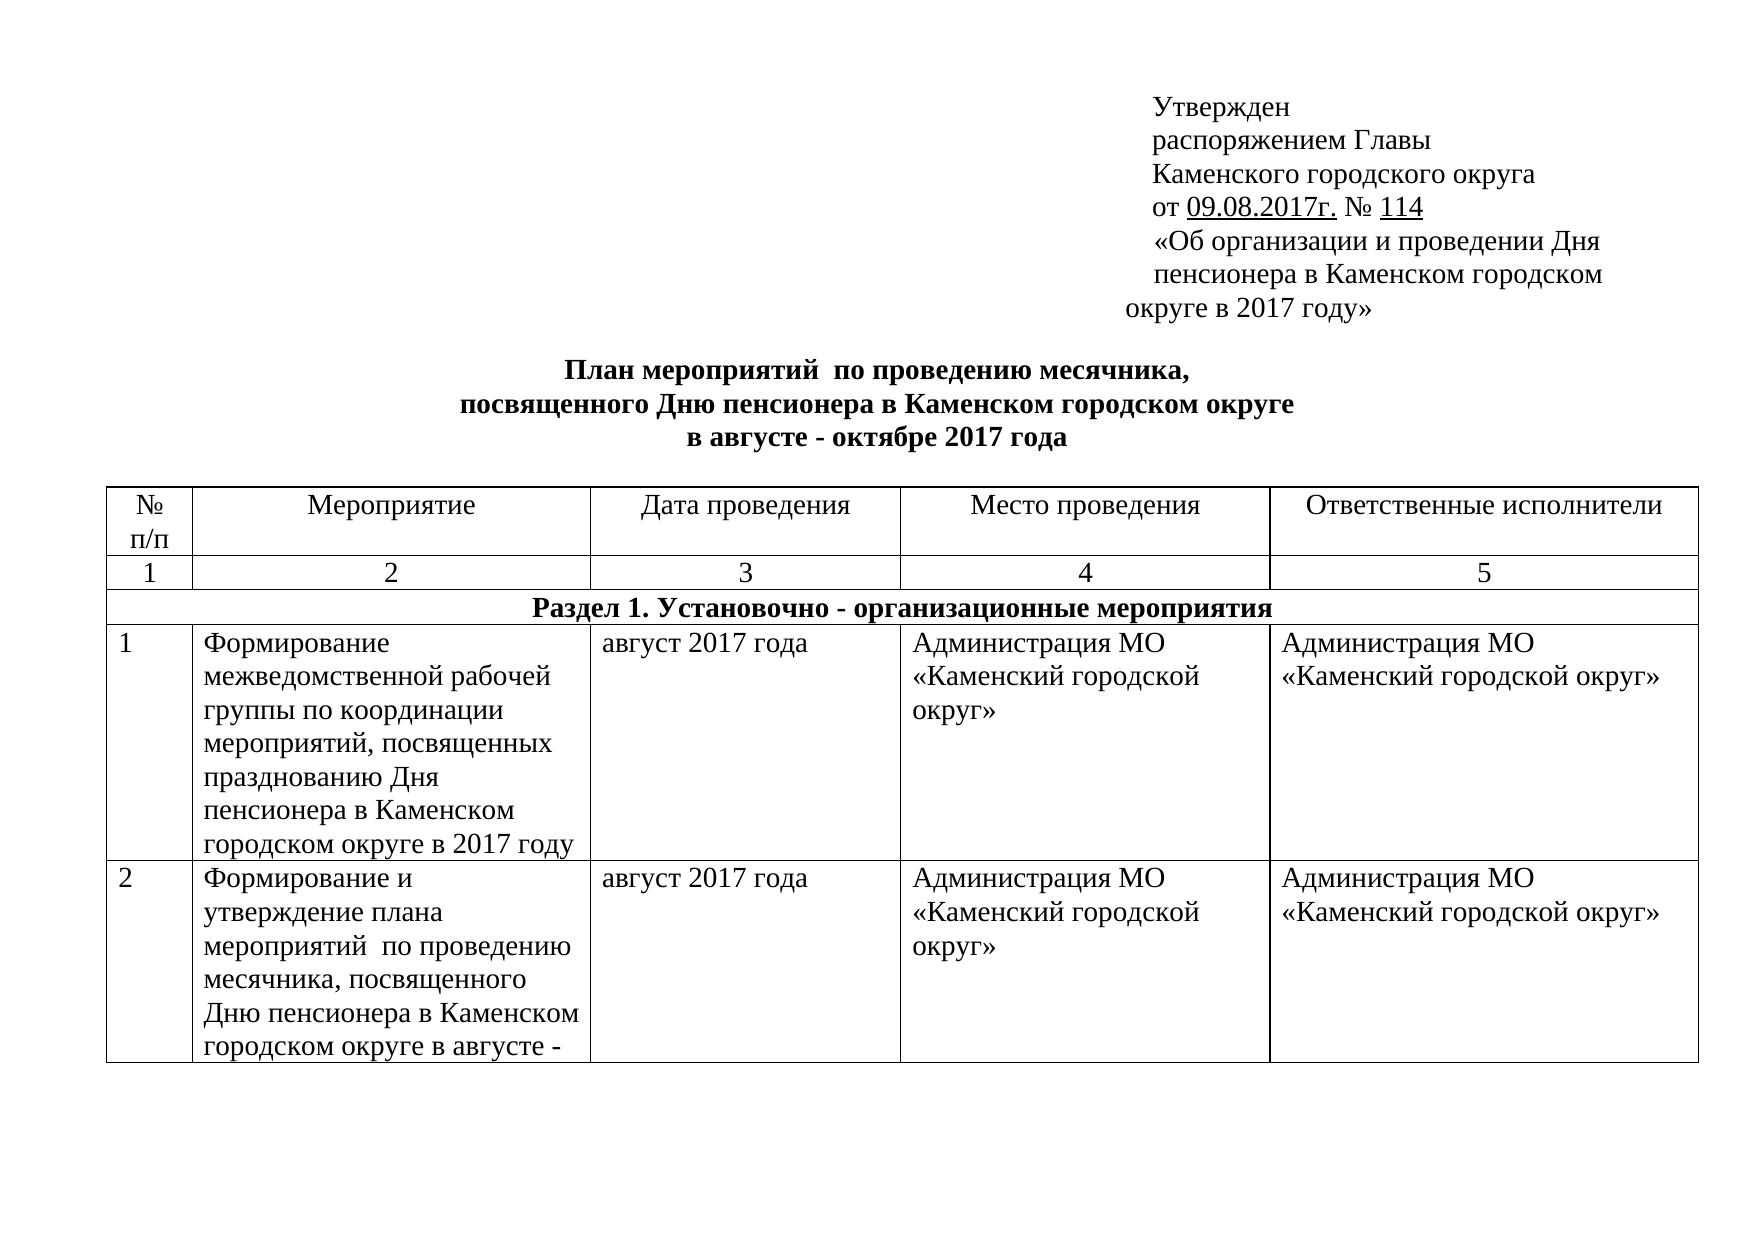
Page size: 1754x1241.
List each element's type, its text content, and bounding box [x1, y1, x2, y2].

text Утвержден [118, 89, 1636, 122]
table_cell август 2017 года [591, 861, 900, 1062]
table_header № п/п [107, 488, 192, 554]
table_header Место проведения [901, 488, 1269, 554]
table_cell Раздел 1. Установочно - организационные мероприятия [107, 590, 1698, 624]
table_cell Администрация МО «Каменский городской округ» [1271, 625, 1698, 859]
table_cell Администрация МО «Каменский городской округ» [901, 625, 1269, 859]
table_cell 1 [107, 625, 192, 859]
table_cell 4 [901, 556, 1269, 589]
table_cell 2 [193, 556, 590, 589]
text пенсионера в Каменском городском [118, 256, 1636, 290]
table_cell август 2017 года [591, 625, 900, 859]
text Каменского городского округа [118, 156, 1636, 189]
text от 09.08.2017г. № 114 [118, 189, 1636, 223]
text План мероприятий по проведению месячника, [118, 352, 1636, 386]
table_header Мероприятие [193, 488, 590, 554]
table_cell 5 [1271, 556, 1698, 589]
text округе в 2017 году» [118, 290, 1636, 323]
text «Об организации и проведении Дня [118, 223, 1636, 256]
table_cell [901, 861, 1269, 1062]
text в августе - октябре 2017 года [118, 419, 1636, 453]
table_cell 2 [107, 861, 192, 1062]
table_cell Формирование межведомственной рабочей группы по координации мероприятий, посвященных празднованию Дня пенсионера в Каменском городском округе в 2017 году [193, 625, 590, 859]
table_cell 3 [591, 556, 900, 589]
text распоряжением Главы [118, 122, 1636, 156]
text посвященного Дню пенсионера в Каменском городском округе [118, 386, 1636, 419]
table_cell 1 [107, 556, 192, 589]
table_header Дата проведения [591, 488, 900, 554]
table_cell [193, 861, 590, 1062]
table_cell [1271, 861, 1698, 1062]
table_header Ответственные исполнители [1271, 488, 1698, 554]
